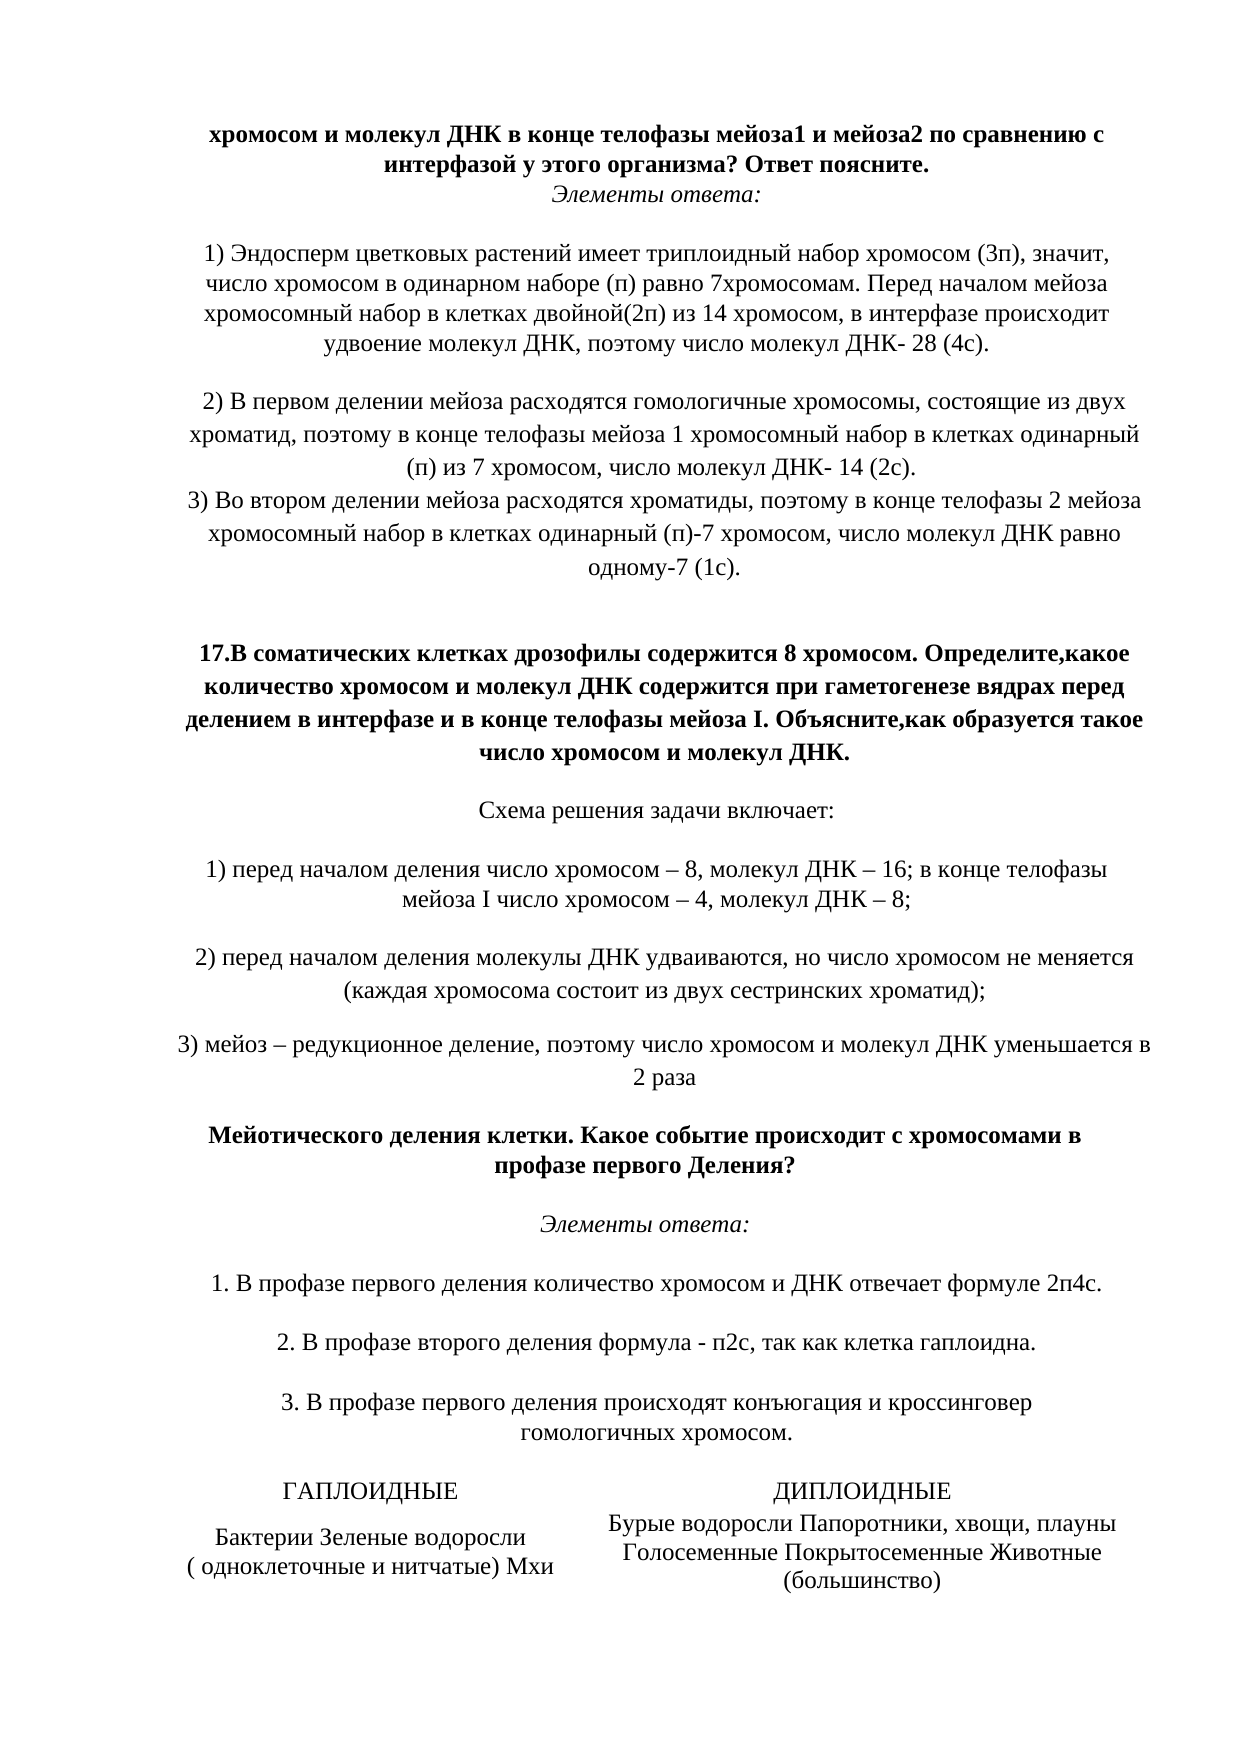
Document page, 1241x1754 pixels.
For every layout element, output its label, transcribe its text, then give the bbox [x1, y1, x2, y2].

text 1. В профазе первого деления количество хромосом и ДНК отвечает формуле 2п4с. [201, 1267, 1113, 1297]
text Схема решения задачи включает: [201, 794, 1113, 824]
text Элементы ответа: [177, 1208, 1113, 1238]
text 17.В соматических клетках дрозофилы содержится 8 хромосом. Определите,какое количество хромосом и молекул ДНК содержится при гаметогенезе вядрах перед делением в интерфазе и в конце телофазы мейоза I. Объясните,как образуется такое число хромосом и молекул ДНК. [177, 605, 1152, 766]
text 2. В профазе второго деления формула - п2с, так как клетка гаплоидна. [201, 1326, 1113, 1356]
text 2) В первом делении мейоза расходятся гомологичные хромосомы, состоящие из двух хроматид, поэтому в конце телофазы мейоза 1 хромосомный набор в клетках одинарный (п) из 7 хромосом, число молекул ДНК- 14 (2с). 3) Во втором делении мейоза расходятся хроматиды, поэтому в конце телофазы 2 мейоза хромосомный набор в клетках одинарный (п)-7 хромосом, число молекул ДНК равно одному-7 (1с). [177, 386, 1152, 580]
text Мейотического деления клетки. Какое событие происходит с хромосомами в профазе первого Деления? [177, 1119, 1113, 1179]
table_cell Бурые водоросли Папоротники, хвощи, плауны Голосеменные Покрытосеменные Животные (большинство) [565, 1506, 1159, 1596]
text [201, 118, 1113, 208]
text 1) перед началом деления число хромосом – 8, молекул ДНК – 16; в конце телофазы мейоза I число хромосом – 4, молекул ДНК – 8; [201, 853, 1113, 913]
table_header ДИПЛОИДНЫЕ [565, 1475, 1159, 1506]
text 3. В профазе первого деления происходят конъюгация и кроссинговер гомологичных хромосом. [201, 1385, 1113, 1445]
table_header ГАПЛОИДНЫЕ [176, 1475, 565, 1506]
text 1) Эндосперм цветковых растений имеет триплоидный набор хромосом (3п), значит, число хромосом в одинарном наборе (п) равно 7хромосомам. Перед началом мейоза хромосомный набор в клетках двойной(2п) из 14 хромосом, в интерфазе происходит удвоение молекул ДНК, поэтому число молекул ДНК- 28 (4с). [201, 237, 1113, 357]
text 2) перед началом деления молекулы ДНК удваиваются, но число хромосом не меняется (каждая хромосома состоит из двух сестринских хроматид); [177, 942, 1152, 1004]
text 3) мейоз – редукционное деление, поэтому число хромосом и молекул ДНК уменьшается в 2 раза [177, 1029, 1152, 1091]
table_cell Бактерии Зеленые водоросли ( одноклеточные и нитчатые) Мхи [176, 1506, 565, 1596]
